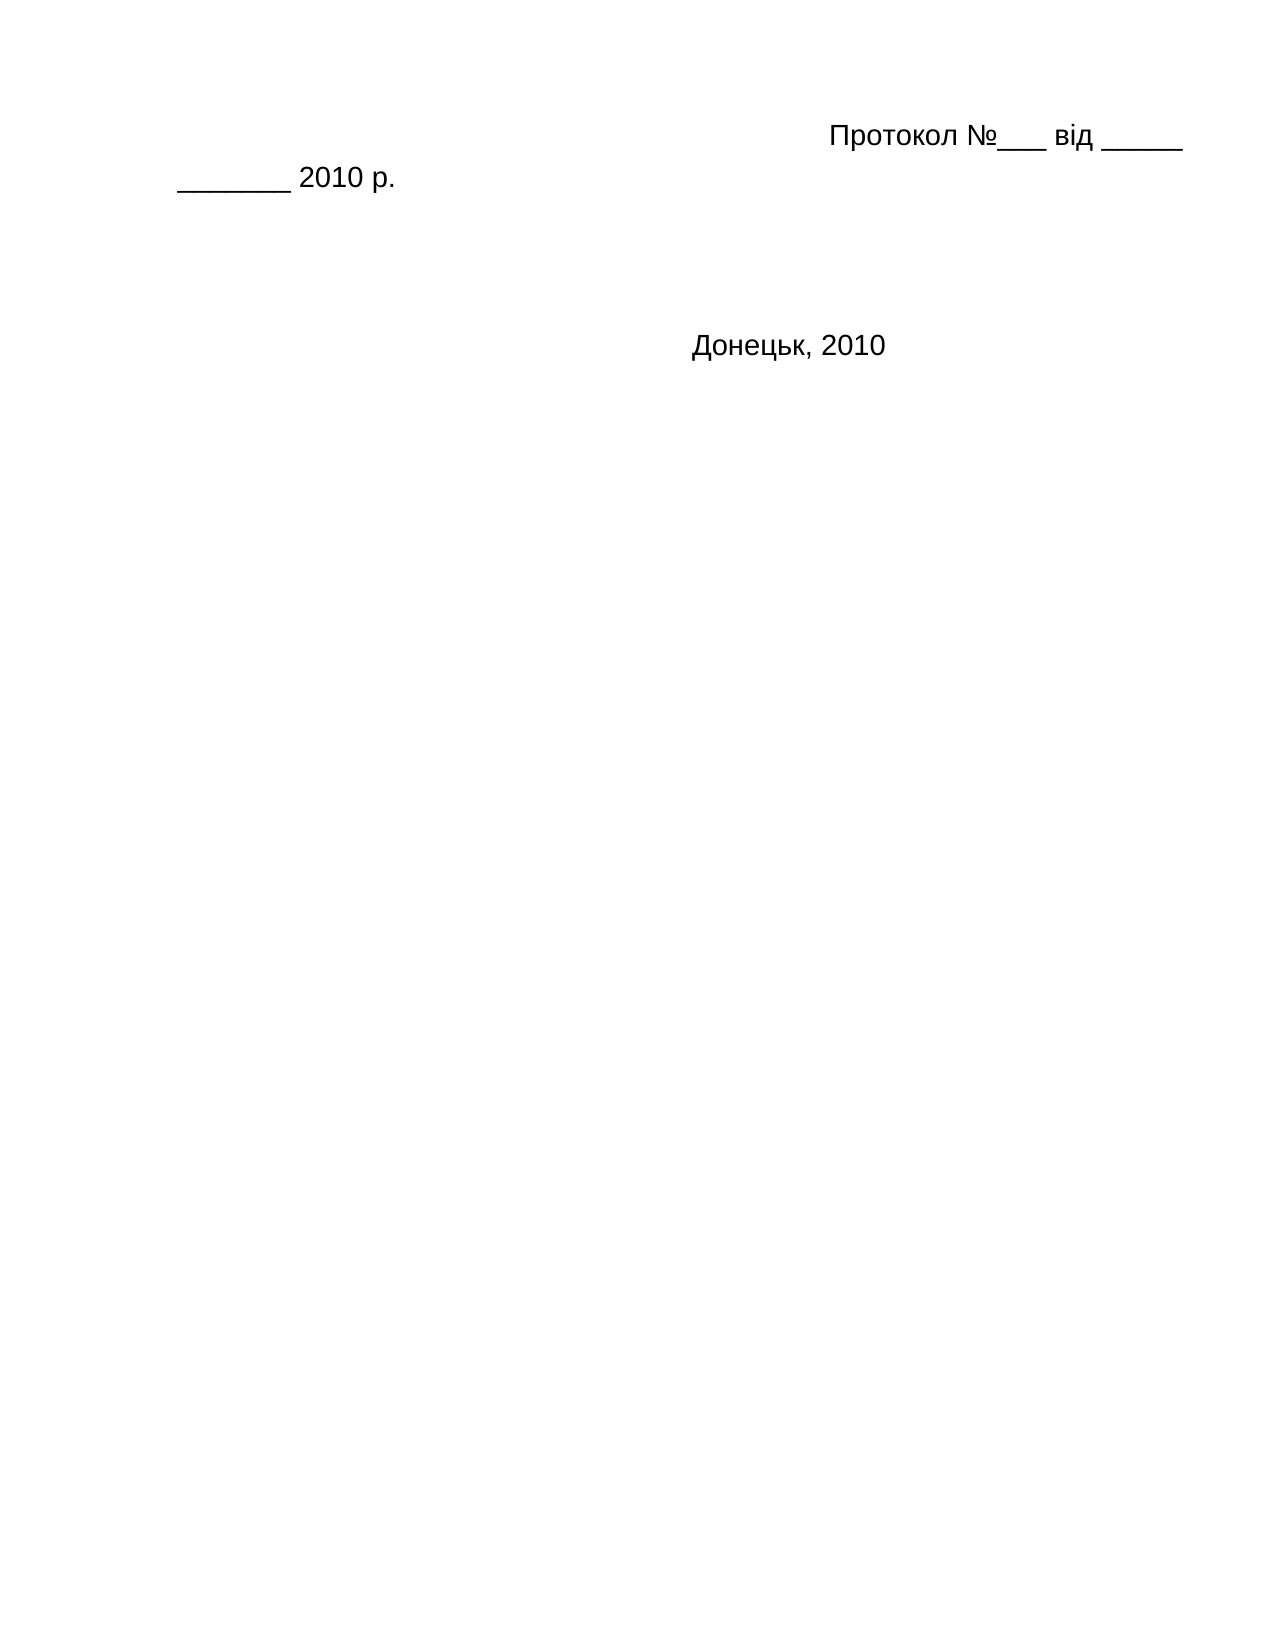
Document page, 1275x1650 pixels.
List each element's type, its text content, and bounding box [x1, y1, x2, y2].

text Протокол №___ від _____ _______ 2010 р. [177, 118, 1186, 193]
text Донецьк, 2010 [177, 327, 1186, 361]
